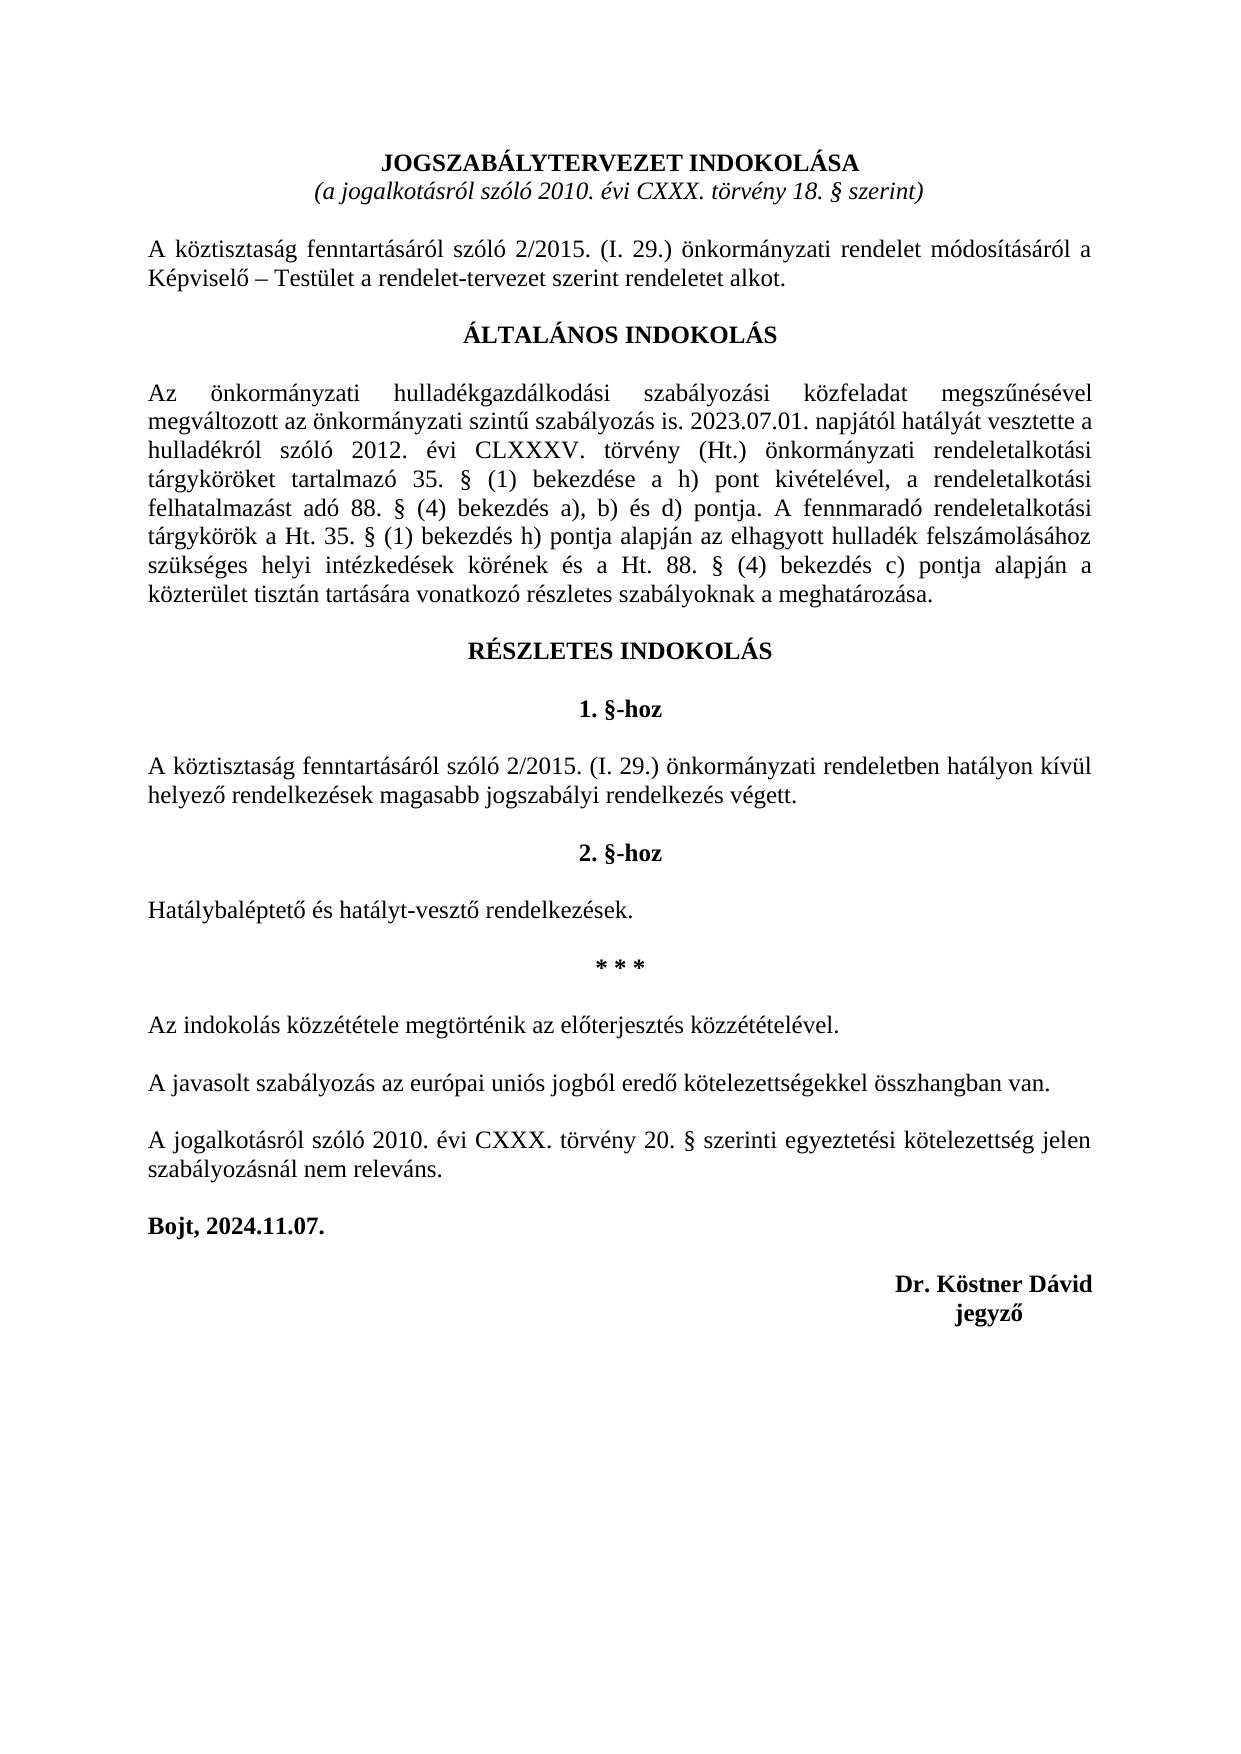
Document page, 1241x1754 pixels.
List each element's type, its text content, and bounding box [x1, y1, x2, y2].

text Az önkormányzati hulladékgazdálkodási szabályozási közfeladat megszűnésével megváltozott az önkormányzati szintű szabályozás is. 2023.07.01. napjától hatályát vesztette a hulladékról szóló 2012. évi CLXXXV. törvény (Ht.) önkormányzati rendeletalkotási tárgyköröket tartalmazó 35. § (1) bekezdése a h) pont kivételével, a rendeletalkotási felhatalmazást adó 88. § (4) bekezdés a), b) és d) pontja. A fennmaradó rendeletalkotási tárgykörök a Ht. 35. § (1) bekezdés h) pontja alapján az elhagyott hulladék felszámolásához szükséges helyi intézkedések körének és a Ht. 88. § (4) bekezdés c) pontja alapján a közterület tisztán tartására vonatkozó részletes szabályoknak a meghatározása. [148, 378, 1093, 608]
text ÁLTALÁNOS INDOKOLÁS [148, 320, 1093, 349]
text jegyző [811, 1298, 1093, 1326]
text A jogalkotásról szóló 2010. évi CXXX. törvény 20. § szerinti egyeztetési kötelezettség jelen szabályozásnál nem releváns. [148, 1125, 1093, 1183]
text (a jogalkotásról szóló 2010. évi CXXX. törvény 18. § szerint) [148, 176, 1093, 205]
subtitle JOGSZABÁLYTERVEZET INDOKOLÁSA [148, 148, 1093, 176]
text Az indokolás közzététele megtörténik az előterjesztés közzétételével. [148, 1010, 1093, 1039]
text 2. §-hoz [148, 838, 1093, 866]
text A köztisztaság fenntartásáról szóló 2/2015. (I. 29.) önkormányzati rendelet módosításáról a Képviselő – Testület a rendelet-tervezet szerint rendeletet alkot. [148, 234, 1093, 291]
text Bojt, 2024.11.07. [148, 1211, 1093, 1240]
text A köztisztaság fenntartásáról szóló 2/2015. (I. 29.) önkormányzati rendeletben hatályon kívül helyező rendelkezések magasabb jogszabályi rendelkezés végett. [148, 751, 1093, 809]
text A javasolt szabályozás az európai uniós jogból eredő kötelezettségekkel összhangban van. [148, 1068, 1093, 1096]
text Dr. Köstner Dávid [148, 1269, 1093, 1298]
text RÉSZLETES INDOKOLÁS [148, 636, 1093, 665]
text Hatálybaléptető és hatályt-vesztő rendelkezések. [148, 895, 1093, 924]
text 1. §-hoz [148, 665, 1093, 723]
text * * * [148, 953, 1093, 981]
